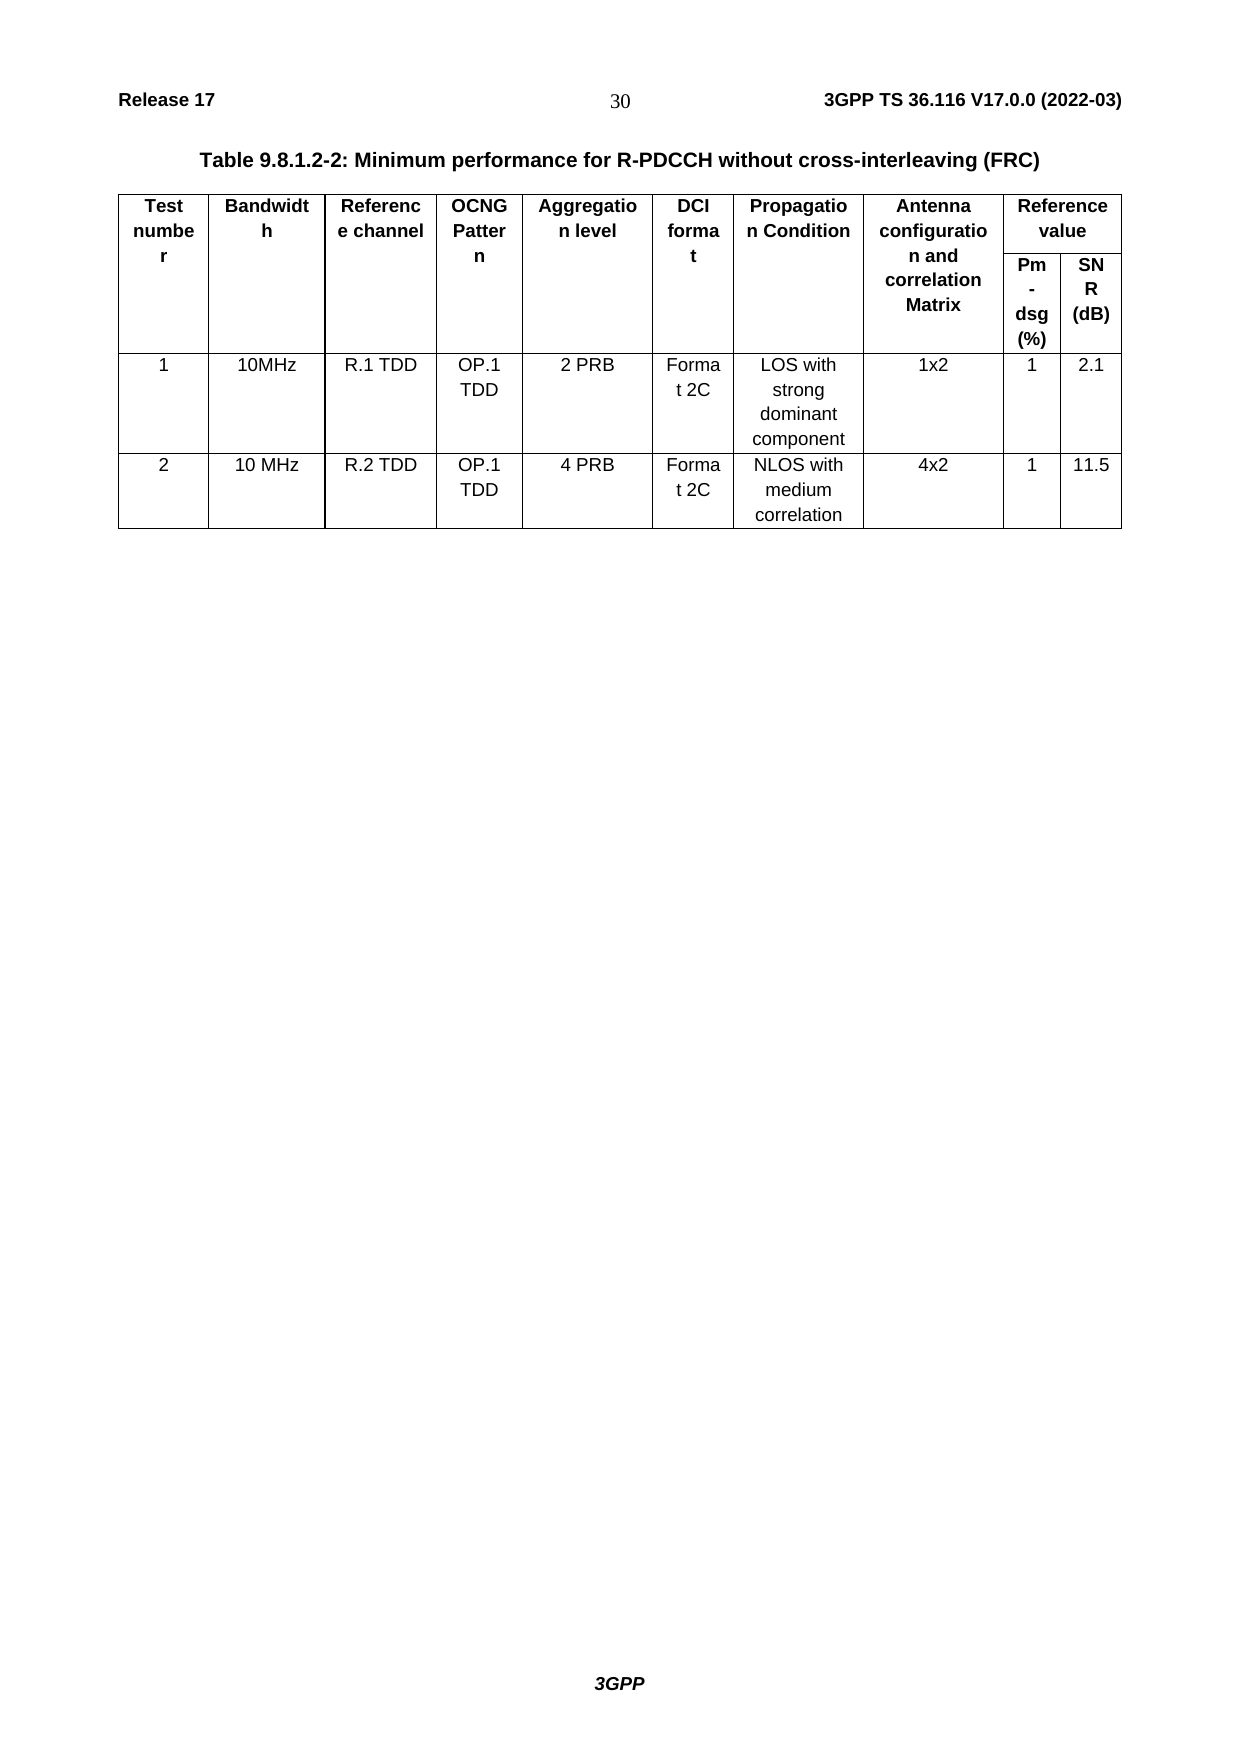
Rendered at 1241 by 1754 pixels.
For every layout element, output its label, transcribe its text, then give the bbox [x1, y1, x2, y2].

table_header Test number [119, 195, 208, 353]
table_cell 10 MHz [209, 454, 324, 528]
table_header Aggregation level [523, 195, 652, 353]
table_cell SNR (dB) [1061, 254, 1121, 353]
table_cell 2 PRB [523, 354, 652, 453]
table_header Bandwidth [209, 195, 324, 353]
table_cell R.1 TDD [326, 354, 436, 453]
table_cell NLOS with medium correlation [734, 454, 863, 528]
table_cell 1 [119, 354, 208, 453]
table_cell 1x2 [864, 354, 1003, 453]
table_header Reference value [1004, 195, 1121, 252]
table_cell 1 [1004, 354, 1060, 453]
text Table 9.8.1.2-2: Minimum performance for R-PDCCH without cross-interleaving (FRC) [118, 147, 1122, 171]
table_cell 4 PRB [523, 454, 652, 528]
table_header DCI format [653, 195, 733, 353]
table_cell Format 2C [653, 354, 733, 453]
table_cell Format 2C [653, 454, 733, 528]
table_cell 4x2 [864, 454, 1003, 528]
table_cell 11.5 [1061, 454, 1121, 528]
table_header Reference channel [326, 195, 436, 353]
table_header Antenna configuration and correlation Matrix [864, 195, 1003, 353]
table_cell OP.1 TDD [437, 354, 522, 453]
table_cell R.2 TDD [326, 454, 436, 528]
table_cell 2.1 [1061, 354, 1121, 453]
table_cell LOS with strong dominant component [734, 354, 863, 453]
table_header OCNG Pattern [437, 195, 522, 353]
table_cell Pm-dsg (%) [1004, 254, 1060, 353]
table_cell 1 [1004, 454, 1060, 528]
table_cell 2 [119, 454, 208, 528]
table_cell 10MHz [209, 354, 324, 453]
table_cell OP.1 TDD [437, 454, 522, 528]
table_header Propagation Condition [734, 195, 863, 353]
